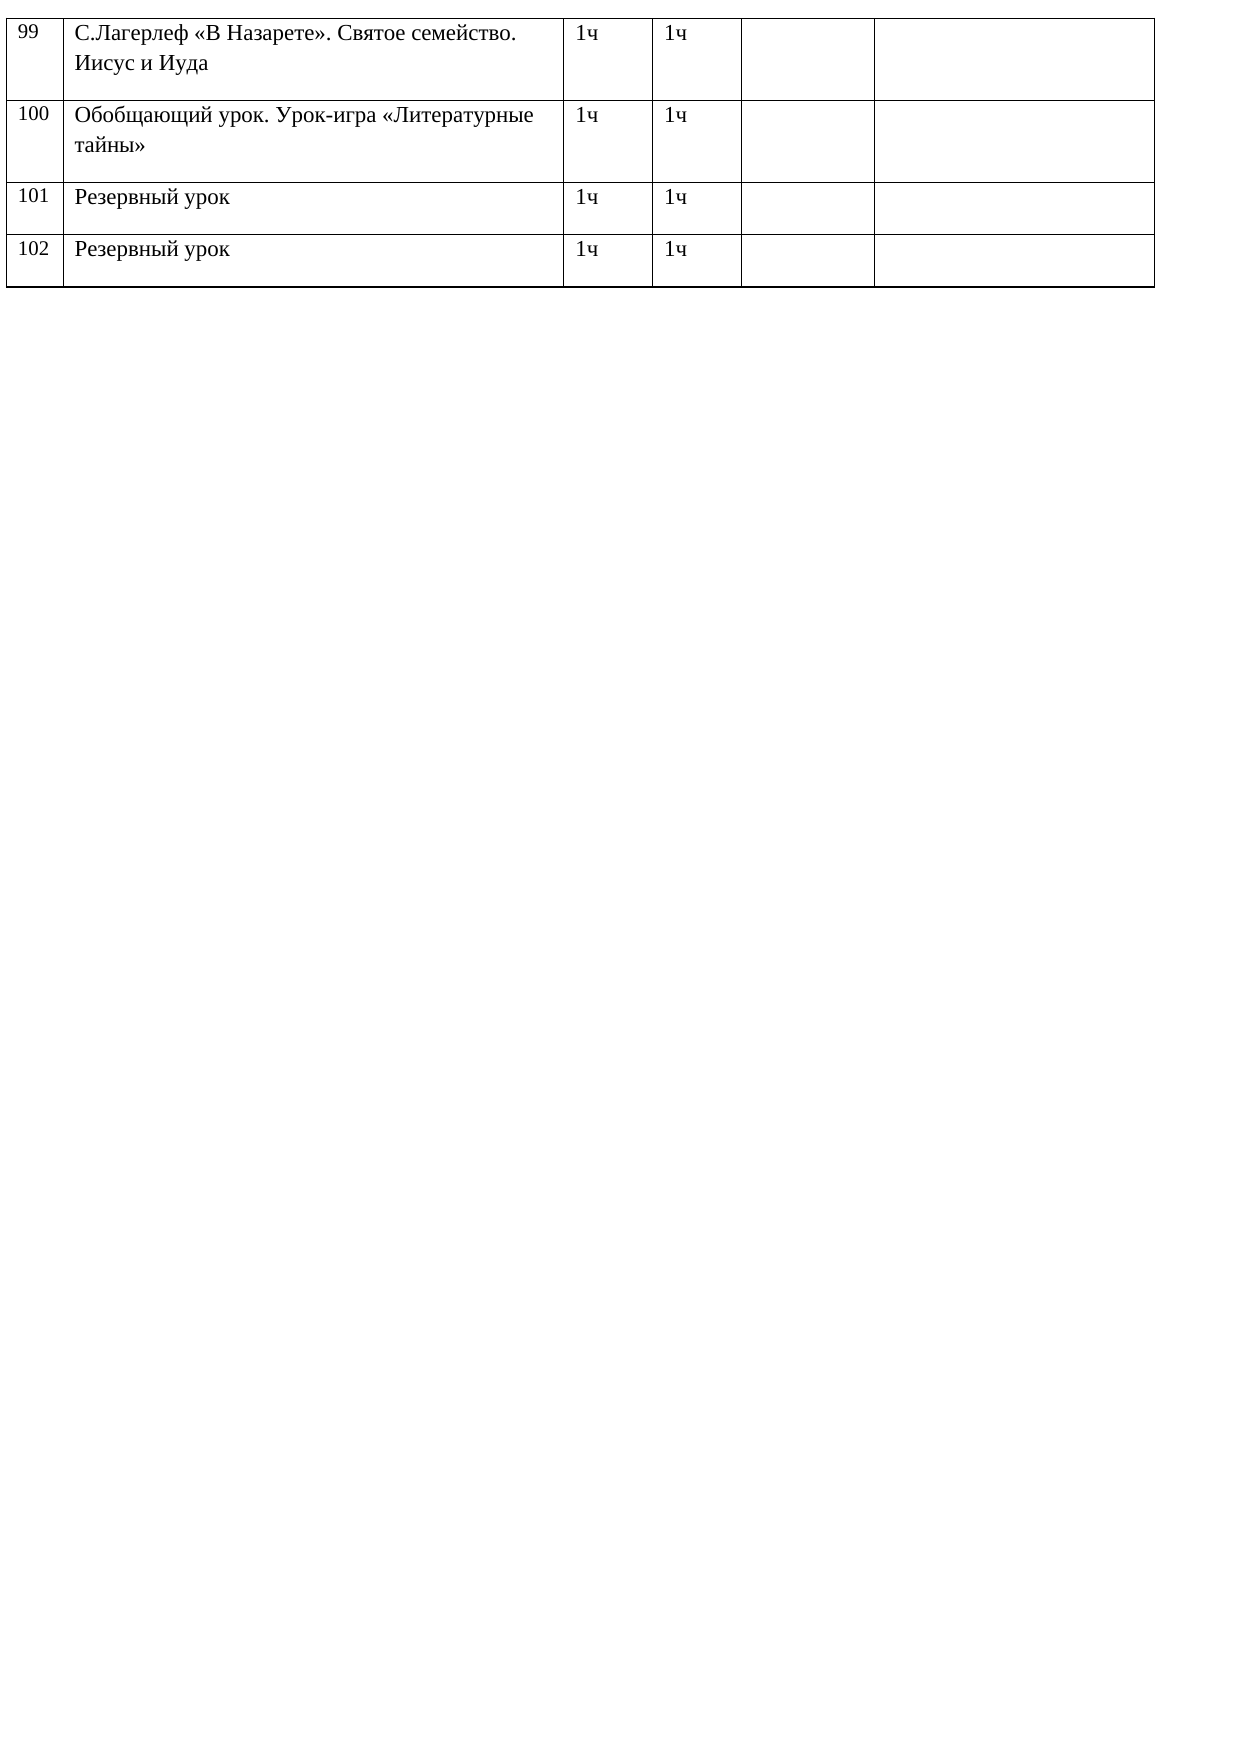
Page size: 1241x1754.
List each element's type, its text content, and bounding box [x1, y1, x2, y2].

table_cell [742, 19, 874, 100]
table_cell [742, 235, 874, 286]
table_cell Резервный урок [64, 235, 563, 286]
table_cell 102 [7, 235, 63, 286]
table_cell 1ч [653, 183, 741, 234]
table_cell 1ч [564, 183, 652, 234]
table_cell [875, 19, 1154, 100]
table_cell [742, 183, 874, 234]
table_cell 99 [7, 19, 63, 100]
table_cell Резервный урок [64, 183, 563, 234]
table_cell 1ч [653, 235, 741, 286]
table_cell С.Лагерлеф «В Назарете». Святое семейство. Иисус и Иуда [64, 19, 563, 100]
table_cell [875, 235, 1154, 286]
table_cell 1ч [653, 101, 741, 182]
table_cell 101 [7, 183, 63, 234]
table_cell [742, 101, 874, 182]
table_cell 1ч [564, 235, 652, 286]
table_cell [875, 101, 1154, 182]
table_cell [875, 183, 1154, 234]
table_cell 1ч [653, 19, 741, 100]
table_cell 1ч [564, 19, 652, 100]
table_cell Обобщающий урок. Урок-игра «Литературные тайны» [64, 101, 563, 182]
table_cell 1ч [564, 101, 652, 182]
table_cell 100 [7, 101, 63, 182]
